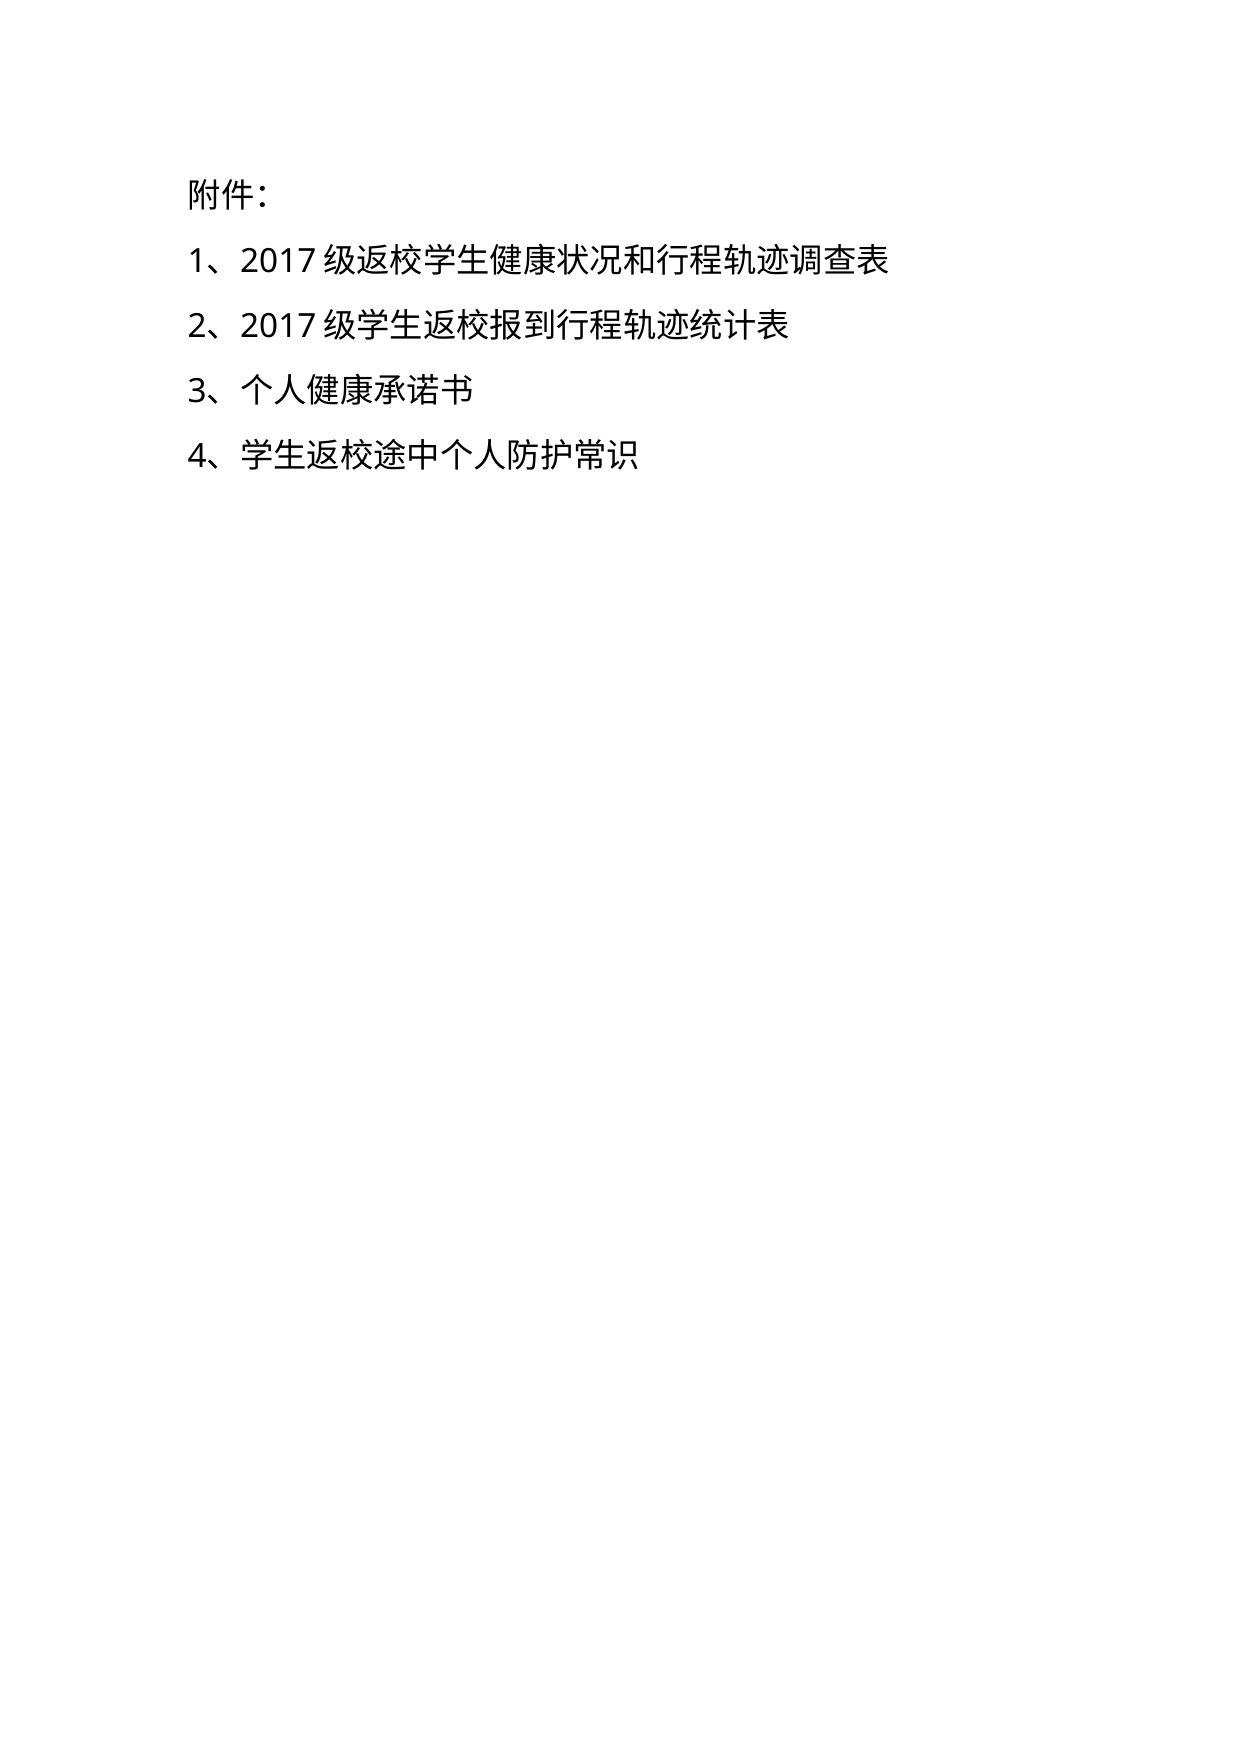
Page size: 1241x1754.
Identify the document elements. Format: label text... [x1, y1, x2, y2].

text 4、学生返校途中个人防护常识 [187, 421, 1053, 486]
text 附件： [187, 161, 1053, 226]
text 3、个人健康承诺书 [187, 356, 1053, 421]
text 2、2017级学生返校报到行程轨迹统计表 [187, 291, 1053, 356]
text 1、2017级返校学生健康状况和行程轨迹调查表 [187, 226, 1053, 291]
